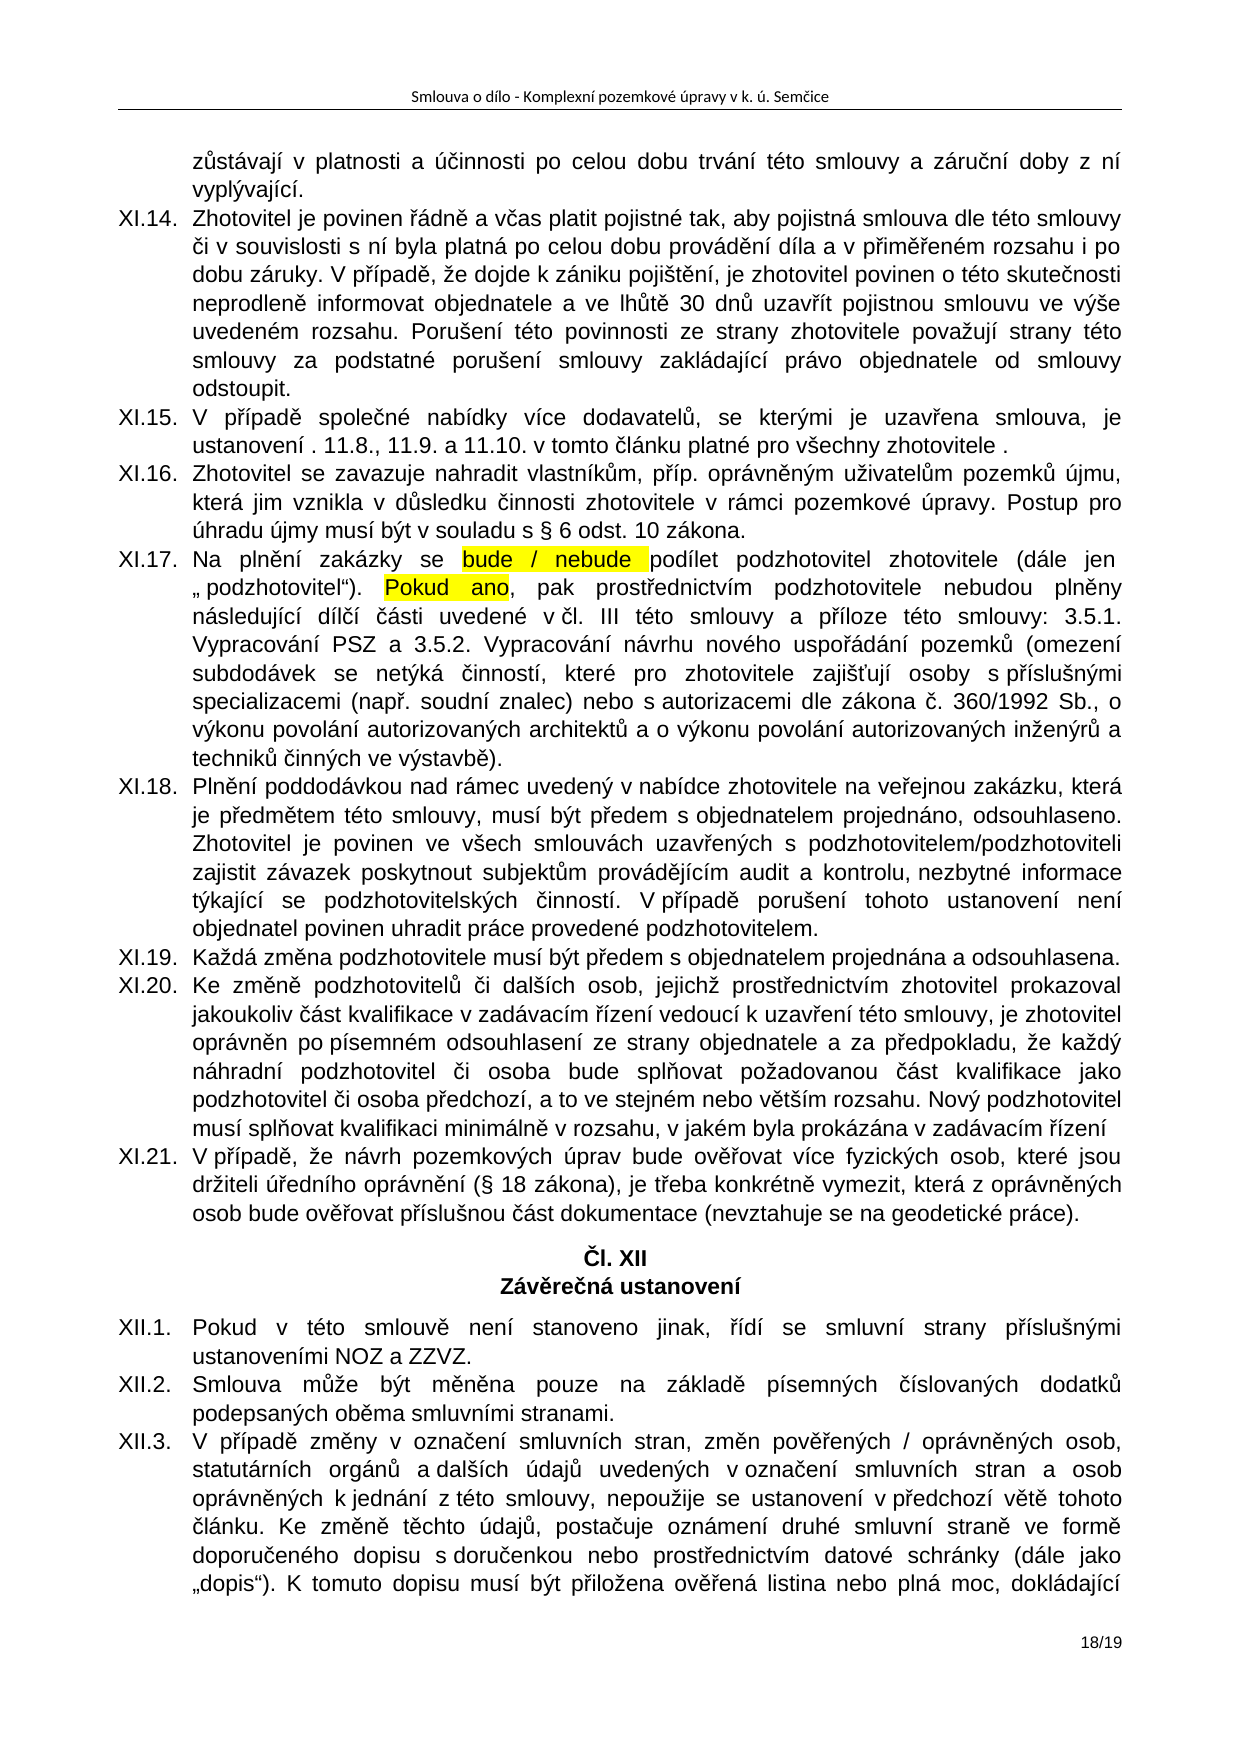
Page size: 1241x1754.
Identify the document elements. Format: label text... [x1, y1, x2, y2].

list Na plnění zakázky se bude / nebude podílet podzhotovitel zhotovitele (dále jen „ podzhotovitel“). Pokud ano, pak prostřednictvím podzhotovitele nebudou plněny následující dílčí části uvedené v čl. III této smlouvy a příloze této smlouvy: 3.5.1. Vypracování PSZ a 3.5.2. Vypracování návrhu nového uspořádání pozemků (omezení subdodávek se netýká činností, které pro zhotovitele zajišťují osoby s příslušnými specializacemi (např. soudní znalec) nebo s autorizacemi dle zákona č. 360/1992 Sb., o výkonu povolání autorizovaných architektů a o výkonu povolání autorizovaných inženýrů a techniků činných ve výstavbě). [118, 546, 1122, 771]
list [118, 148, 1122, 202]
text Závěrečná ustanovení [118, 1245, 1122, 1300]
list Ke změně podzhotovitelů či dalších osob, jejichž prostřednictvím zhotovitel prokazoval jakoukoliv část kvalifikace v zadávacím řízení vedoucí k uzavření této smlouvy, je zhotovitel oprávněn po písemném odsouhlasení ze strany objednatele a za předpokladu, že každý náhradní podzhotovitel či osoba bude splňovat požadovanou část kvalifikace jako podzhotovitel či osoba předchozí, a to ve stejném nebo větším rozsahu. Nový podzhotovitel musí splňovat kvalifikaci minimálně v rozsahu, v jakém byla prokázána v zadávacím řízení [118, 972, 1122, 1141]
list Zhotovitel je povinen řádně a včas platit pojistné tak, aby pojistná smlouva dle této smlouvy či v souvislosti s ní byla platná po celou dobu provádění díla a v přiměřeném rozsahu i po dobu záruky. V případě, že dojde k zániku pojištění, je zhotovitel povinen o této skutečnosti neprodleně informovat objednatele a ve lhůtě 30 dnů uzavřít pojistnou smlouvu ve výše uvedeném rozsahu. Porušení této povinnosti ze strany zhotovitele považují strany této smlouvy za podstatné porušení smlouvy zakládající právo objednatele od smlouvy odstoupit. [118, 204, 1122, 401]
list V případě společné nabídky více dodavatelů, se kterými je uzavřena smlouva, je ustanovení . 11.8., 11.9. a 11.10. v tomto článku platné pro všechny zhotovitele . [118, 403, 1122, 458]
list Každá změna podzhotovitele musí být předem s objednatelem projednána a odsouhlasena. [118, 944, 1122, 970]
list V případě, že návrh pozemkových úprav bude ověřovat více fyzických osob, které jsou držiteli úředního oprávnění (§ 18 zákona), je třeba konkrétně vymezit, která z oprávněných osob bude ověřovat příslušnou část dokumentace (nevztahuje se na geodetické práce). [118, 1143, 1122, 1226]
list Plnění poddodávkou nad rámec uvedený v nabídce zhotovitele na veřejnou zakázku, která je předmětem této smlouvy, musí být předem s objednatelem projednáno, odsouhlaseno. Zhotovitel je povinen ve všech smlouvách uzavřených s podzhotovitelem/podzhotoviteli zajistit závazek poskytnout subjektům provádějícím audit a kontrolu, nezbytné informace týkající se podzhotovitelských činností. V případě porušení tohoto ustanovení není objednatel povinen uhradit práce provedené podzhotovitelem. [118, 773, 1122, 942]
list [118, 1428, 1122, 1597]
list Pokud v této smlouvě není stanoveno jinak, řídí se smluvní strany příslušnými ustanoveními NOZ a ZZVZ. [118, 1314, 1122, 1369]
list Zhotovitel se zavazuje nahradit vlastníkům, příp. oprávněným uživatelům pozemků újmu, která jim vznikla v důsledku činnosti zhotovitele v rámci pozemkové úpravy. Postup pro úhradu újmy musí být v souladu s § 6 odst. 10 zákona. [118, 460, 1122, 544]
list Smlouva může být měněna pouze na základě písemných číslovaných dodatků podepsaných oběma smluvními stranami. [118, 1371, 1122, 1426]
